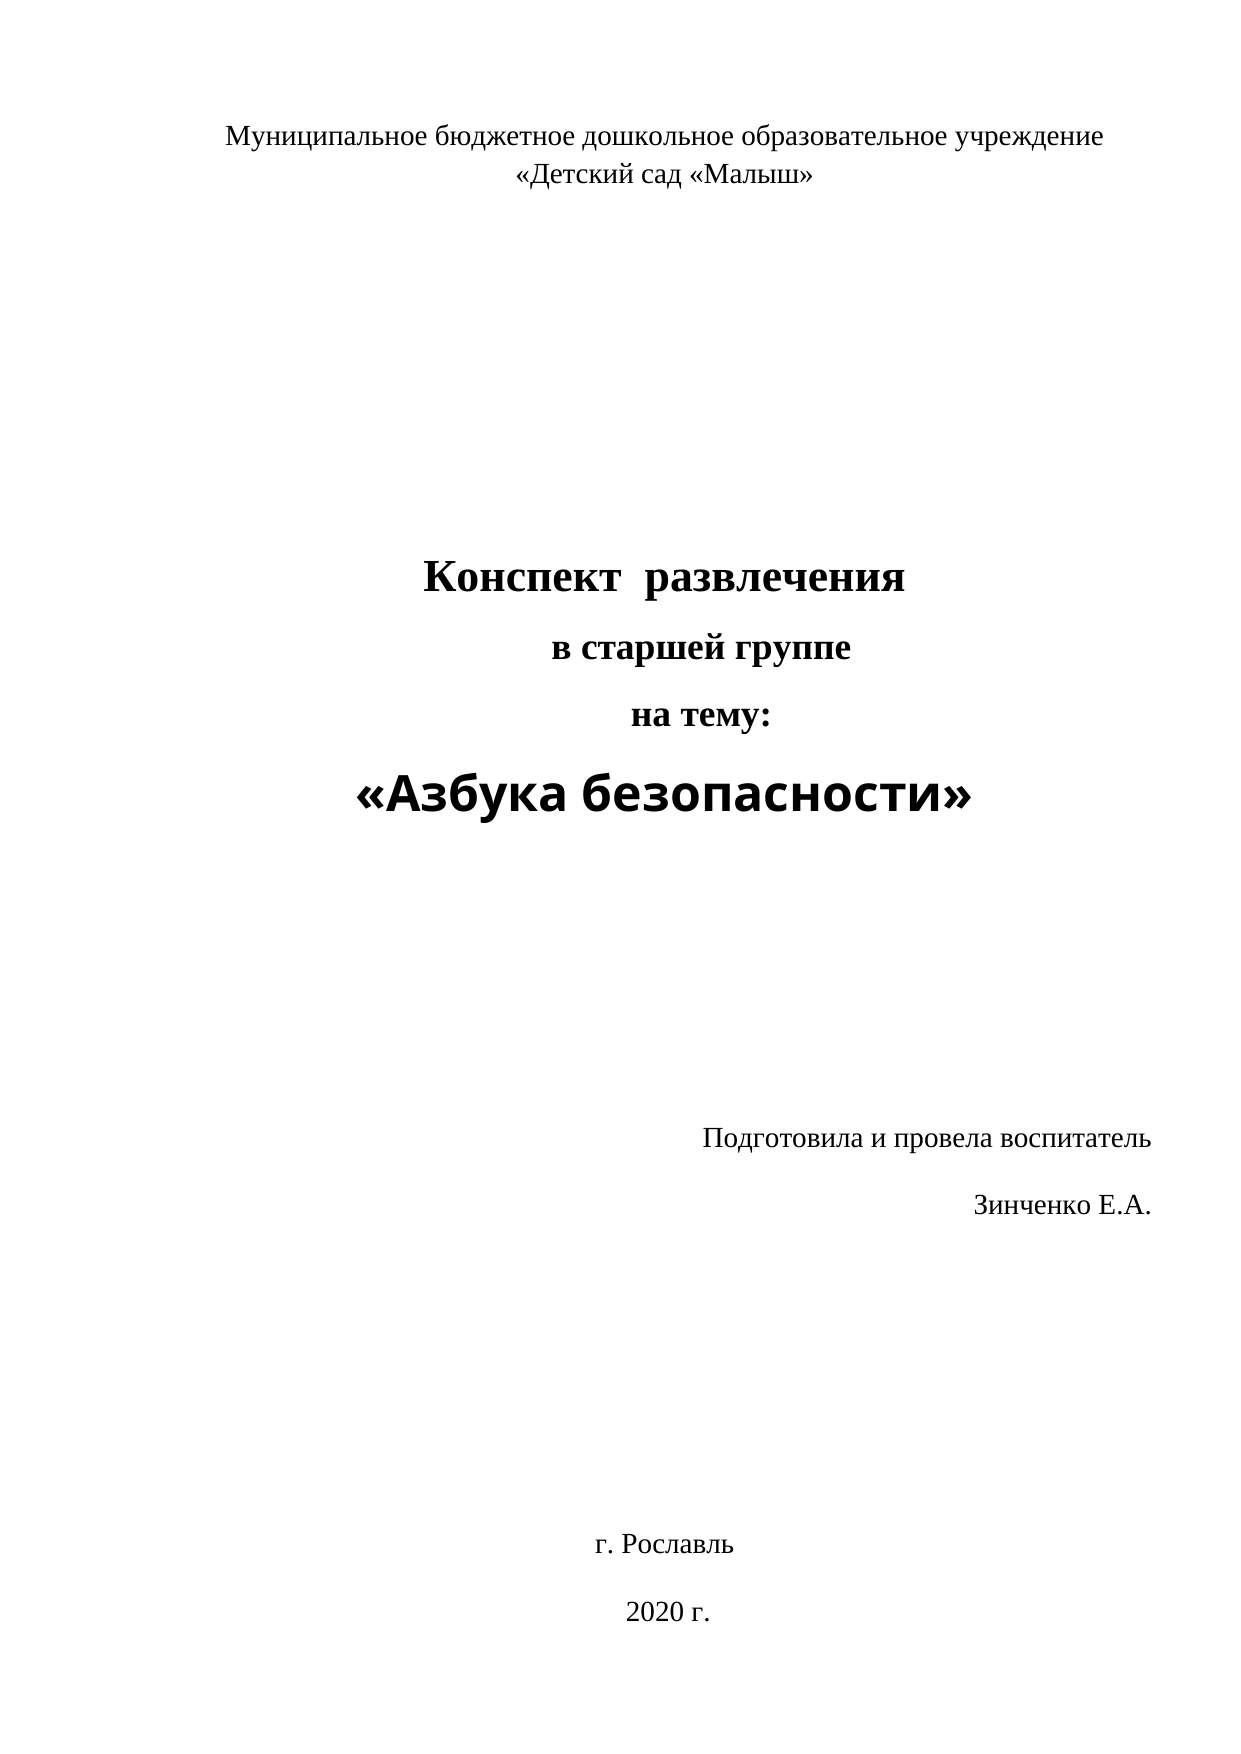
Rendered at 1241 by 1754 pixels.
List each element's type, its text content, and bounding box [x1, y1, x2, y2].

text 2020 г. [177, 1594, 1152, 1627]
text Конспект развлечения [177, 549, 1152, 601]
text Подготовила и провела воспитатель [177, 1120, 1152, 1153]
text в старшей группе [177, 625, 1152, 668]
text Муниципальное бюджетное дошкольное образовательное учреждение «Детский сад «Малыш» [177, 118, 1152, 190]
text Зинченко Е.А. [177, 1187, 1152, 1221]
text г. Рославль [177, 1526, 1152, 1559]
text на тему: [177, 691, 1152, 734]
text «Азбука безопасности» [177, 758, 1152, 826]
